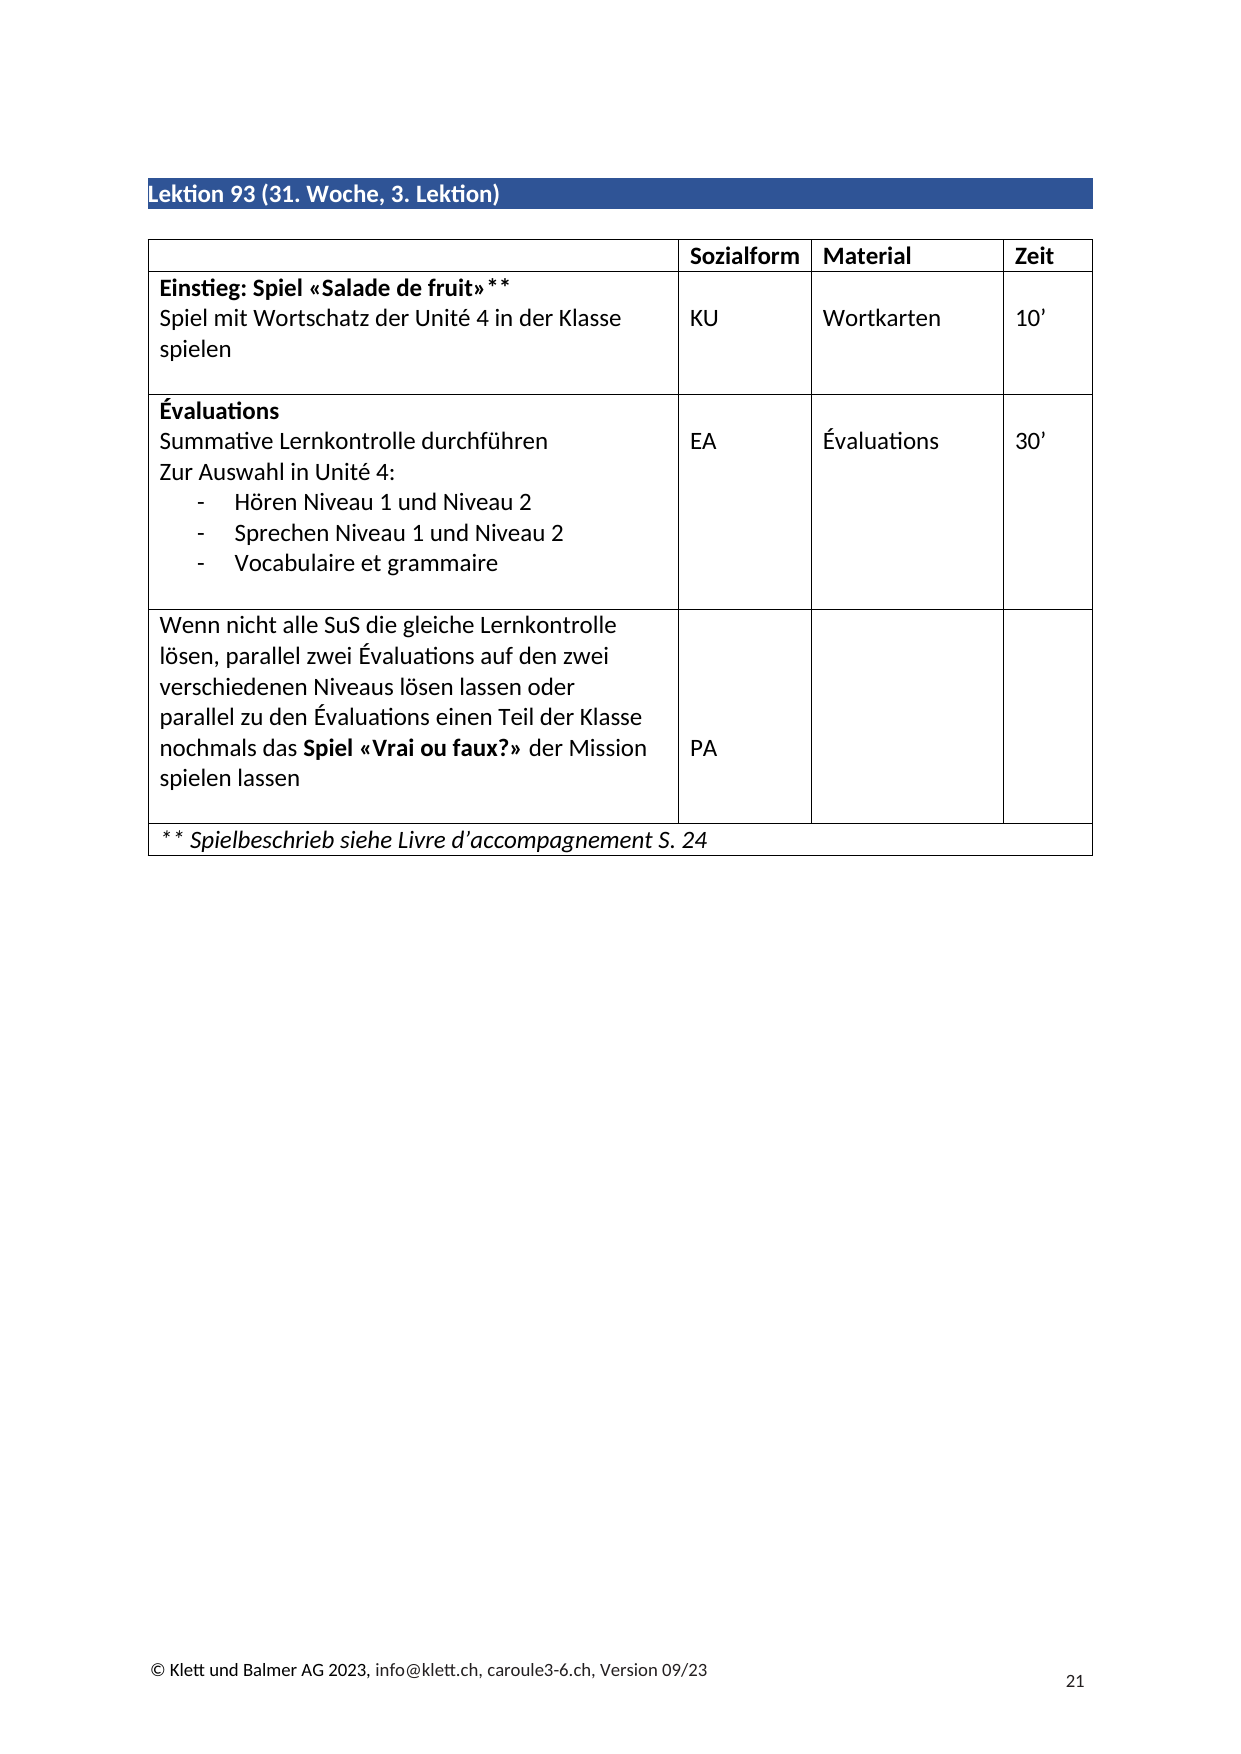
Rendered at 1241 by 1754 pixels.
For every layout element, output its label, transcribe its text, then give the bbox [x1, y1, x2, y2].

table_cell EA [679, 395, 811, 608]
table_cell 10’ [1004, 272, 1092, 394]
text Lektion 93 (31. Woche, 3. Lektion) [148, 178, 1093, 209]
table_cell ** Spielbeschrieb siehe Livre d’accompagnement S. 24 [149, 824, 1092, 855]
table_cell Évaluations Summative Lernkontrolle durchführen Zur Auswahl in Unité 4: Hören Niveau 1 und Niveau 2 Sprechen Niveau 1 und Niveau 2 Vocabulaire et grammaire [149, 395, 678, 608]
table_cell Wenn nicht alle SuS die gleiche Lernkontrolle lösen, parallel zwei Évaluations auf den zwei verschiedenen Niveaus lösen lassen oder parallel zu den Évaluations einen Teil der Klasse nochmals das Spiel «Vrai ou faux?» der Mission spielen lassen [149, 610, 678, 823]
table_cell Wortkarten [812, 272, 1003, 394]
table_cell KU [679, 272, 811, 394]
table_header Zeit [1004, 240, 1092, 271]
table_header Material [812, 240, 1003, 271]
table_cell [812, 610, 1003, 823]
table_cell Évaluations [812, 395, 1003, 608]
table_cell PA [679, 610, 811, 823]
table_cell Einstieg: Spiel «Salade de fruit»** Spiel mit Wortschatz der Unité 4 in der Klasse spielen [149, 272, 678, 394]
table_cell 30’ [1004, 395, 1092, 608]
table_header Sozialform [679, 240, 811, 271]
table_header [149, 240, 678, 271]
table_cell [1004, 610, 1092, 823]
